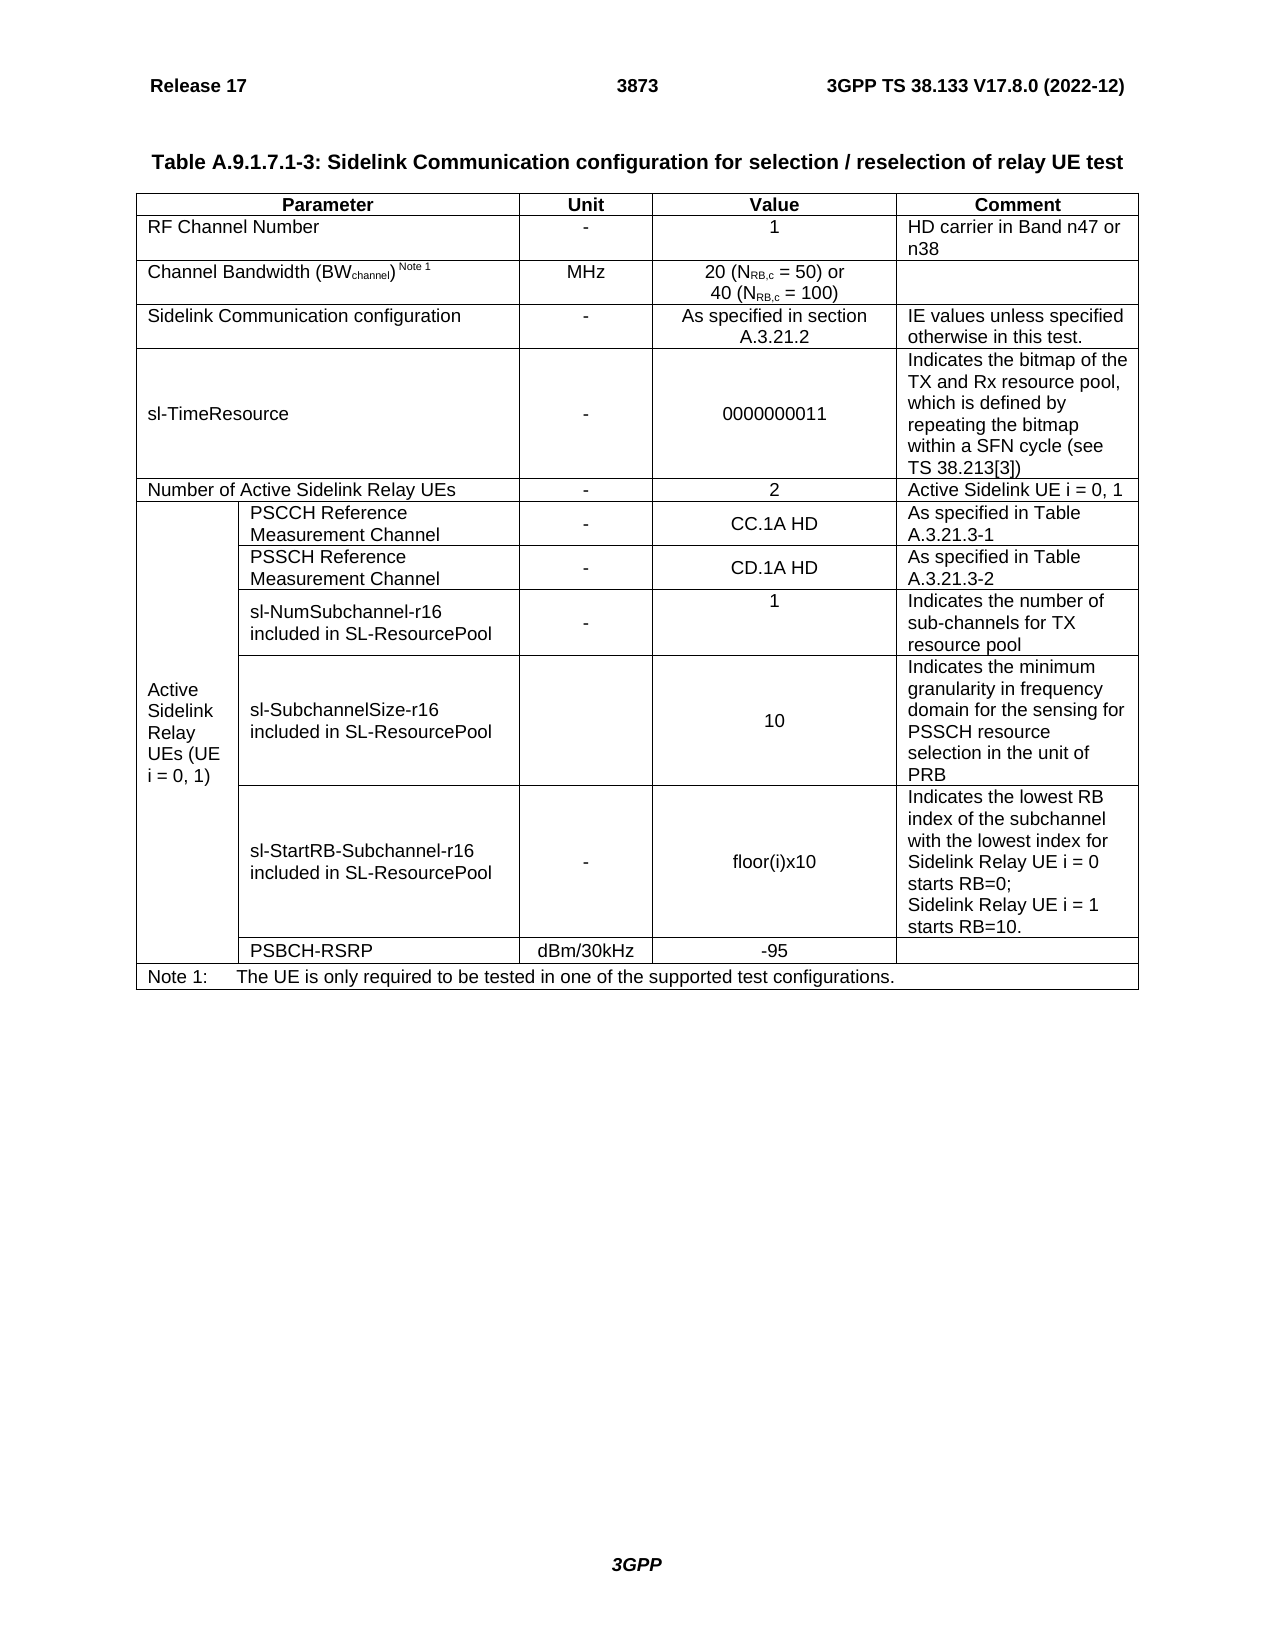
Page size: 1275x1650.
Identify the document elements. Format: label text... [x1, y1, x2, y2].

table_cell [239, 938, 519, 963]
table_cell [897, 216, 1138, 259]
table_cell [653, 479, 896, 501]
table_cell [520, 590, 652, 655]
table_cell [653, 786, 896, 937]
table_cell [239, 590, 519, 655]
text Table A.9.1.7.1-3: Sidelink Communication configuration for selection / reselection of relay UE test [150, 150, 1125, 174]
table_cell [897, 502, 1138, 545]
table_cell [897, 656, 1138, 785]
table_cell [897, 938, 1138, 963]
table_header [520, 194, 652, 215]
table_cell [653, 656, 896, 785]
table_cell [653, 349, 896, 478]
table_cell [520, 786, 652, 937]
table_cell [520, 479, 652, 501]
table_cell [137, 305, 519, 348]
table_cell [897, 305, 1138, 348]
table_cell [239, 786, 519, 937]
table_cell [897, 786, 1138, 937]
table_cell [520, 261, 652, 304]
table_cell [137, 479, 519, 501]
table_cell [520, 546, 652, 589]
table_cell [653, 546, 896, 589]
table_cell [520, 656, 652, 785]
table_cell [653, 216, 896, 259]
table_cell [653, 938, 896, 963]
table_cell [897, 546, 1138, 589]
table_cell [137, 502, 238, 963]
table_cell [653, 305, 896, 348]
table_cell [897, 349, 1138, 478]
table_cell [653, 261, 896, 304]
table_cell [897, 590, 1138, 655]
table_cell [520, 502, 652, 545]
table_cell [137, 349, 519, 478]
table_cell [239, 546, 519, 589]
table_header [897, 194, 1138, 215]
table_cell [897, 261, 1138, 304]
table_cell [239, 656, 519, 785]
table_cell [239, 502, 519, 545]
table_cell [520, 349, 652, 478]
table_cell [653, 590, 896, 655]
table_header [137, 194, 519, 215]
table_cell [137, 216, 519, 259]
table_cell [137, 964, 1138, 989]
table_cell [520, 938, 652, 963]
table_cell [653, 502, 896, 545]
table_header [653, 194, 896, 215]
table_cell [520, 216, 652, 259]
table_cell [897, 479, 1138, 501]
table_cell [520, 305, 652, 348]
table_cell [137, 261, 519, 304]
